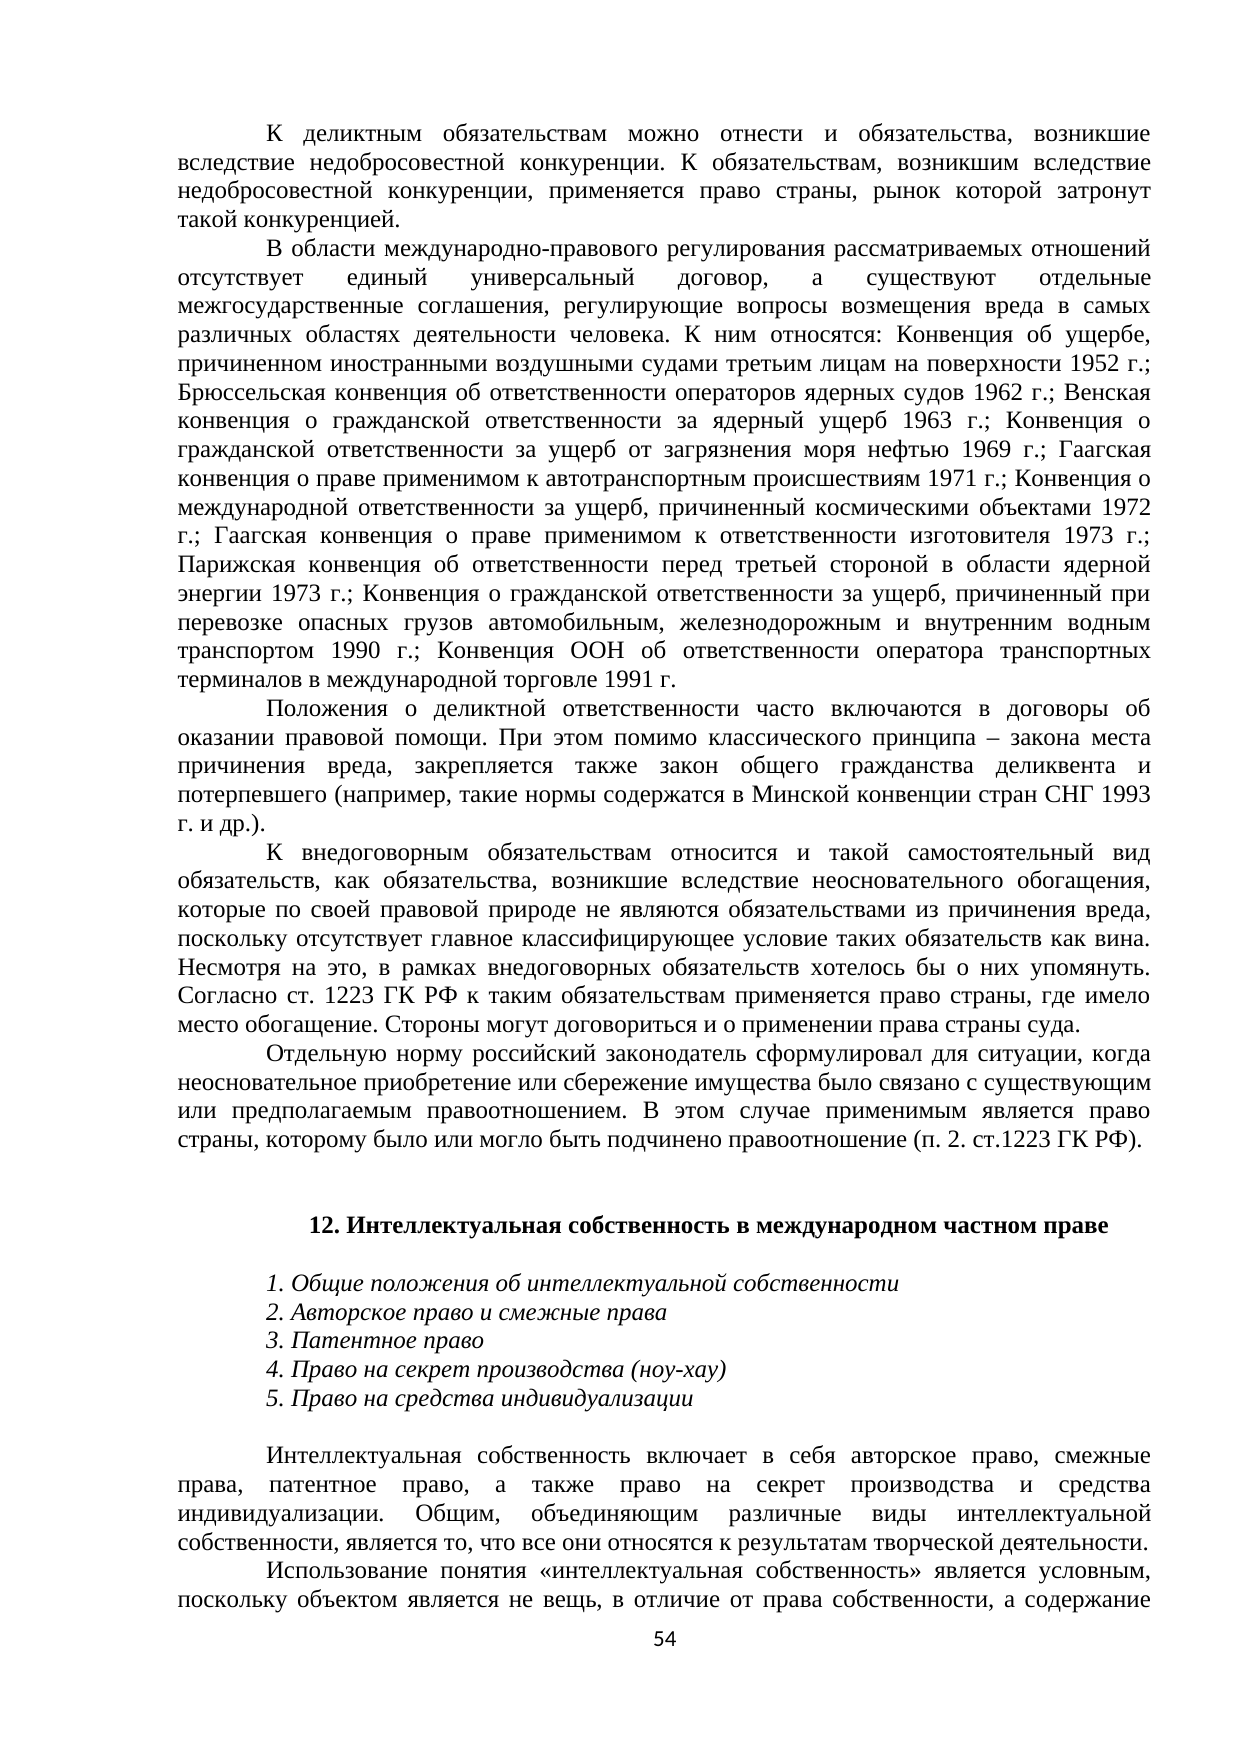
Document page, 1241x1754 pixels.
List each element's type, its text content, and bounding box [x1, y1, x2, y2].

text 4. Право на секрет производства (ноу-хау) [177, 1354, 1152, 1383]
text Положения о деликтной ответственности часто включаются в договоры об оказании правовой помощи. При этом помимо классического принципа – закона места причинения вреда, закрепляется также закон общего гражданства деликвента и потерпевшего (например, такие нормы содержатся в Минской конвенции стран СНГ 1993 г. и др.). [177, 693, 1152, 837]
text 3. Патентное право [177, 1326, 1152, 1354]
text К внедоговорным обязательствам относится и такой самостоятельный вид обязательств, как обязательства, возникшие вследствие неосновательного обогащения, которые по своей правовой природе не являются обязательствами из причинения вреда, поскольку отсутствует главное классифицирующее условие таких обязательств как вина. Несмотря на это, в рамках внедоговорных обязательств хотелось бы о них упомянуть. Согласно ст. 1223 ГК РФ к таким обязательствам применяется право страны, где имело место обогащение. Стороны могут договориться и о применении права страны суда. [177, 837, 1152, 1038]
text 5. Право на средства индивидуализации [177, 1383, 1152, 1412]
text К деликтным обязательствам можно отнести и обязательства, возникшие вследствие недобросовестной конкуренции. К обязательствам, возникшим вследствие недобросовестной конкуренции, применяется право страны, рынок которой затронут такой конкуренцией. [177, 118, 1152, 233]
text В области международно-правового регулирования рассматриваемых отношений отсутствует единый универсальный договор, а существуют отдельные межгосударственные соглашения, регулирующие вопросы возмещения вреда в самых различных областях деятельности человека. К ним относятся: Конвенция об ущербе, причиненном иностранными воздушными судами третьим лицам на поверхности 1952 г.; Брюссельская конвенция об ответственности операторов ядерных судов 1962 г.; Венская конвенция о гражданской ответственности за ядерный ущерб 1963 г.; Конвенция о гражданской ответственности за ущерб от загрязнения моря нефтью 1969 г.; Гаагская конвенция о праве применимом к автотранспортным происшествиям 1971 г.; Конвенция о международной ответственности за ущерб, причиненный космическими объектами 1972 г.; Гаагская конвенция о праве применимом к ответственности изготовителя 1973 г.; Парижская конвенция об ответственности перед третьей стороной в области ядерной энергии 1973 г.; Конвенция о гражданской ответственности за ущерб, причиненный при перевозке опасных грузов автомобильным, железнодорожным и внутренним водным транспортом 1990 г.; Конвенция ООН об ответственности оператора транспортных терминалов в международной торговле 1991 г. [177, 233, 1152, 693]
text 12. Интеллектуальная собственность в международном частном праве [177, 1211, 1152, 1239]
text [177, 1556, 1152, 1613]
text Отдельную норму российский законодатель сформулировал для ситуации, когда неосновательное приобретение или сбережение имущества было связано с существующим или предполагаемым правоотношением. В этом случае применимым является право страны, которому было или могло быть подчинено правоотношение (п. 2. ст.1223 ГК РФ). [177, 1038, 1152, 1153]
text 1. Общие положения об интеллектуальной собственности [177, 1268, 1152, 1297]
text 2. Авторское право и смежные права [177, 1297, 1152, 1326]
text Интеллектуальная собственность включает в себя авторское право, смежные права, патентное право, а также право на секрет производства и средства индивидуализации. Общим, объединяющим различные виды интеллектуальной собственности, является то, что все они относятся к результатам творческой деятельности. [177, 1441, 1152, 1556]
